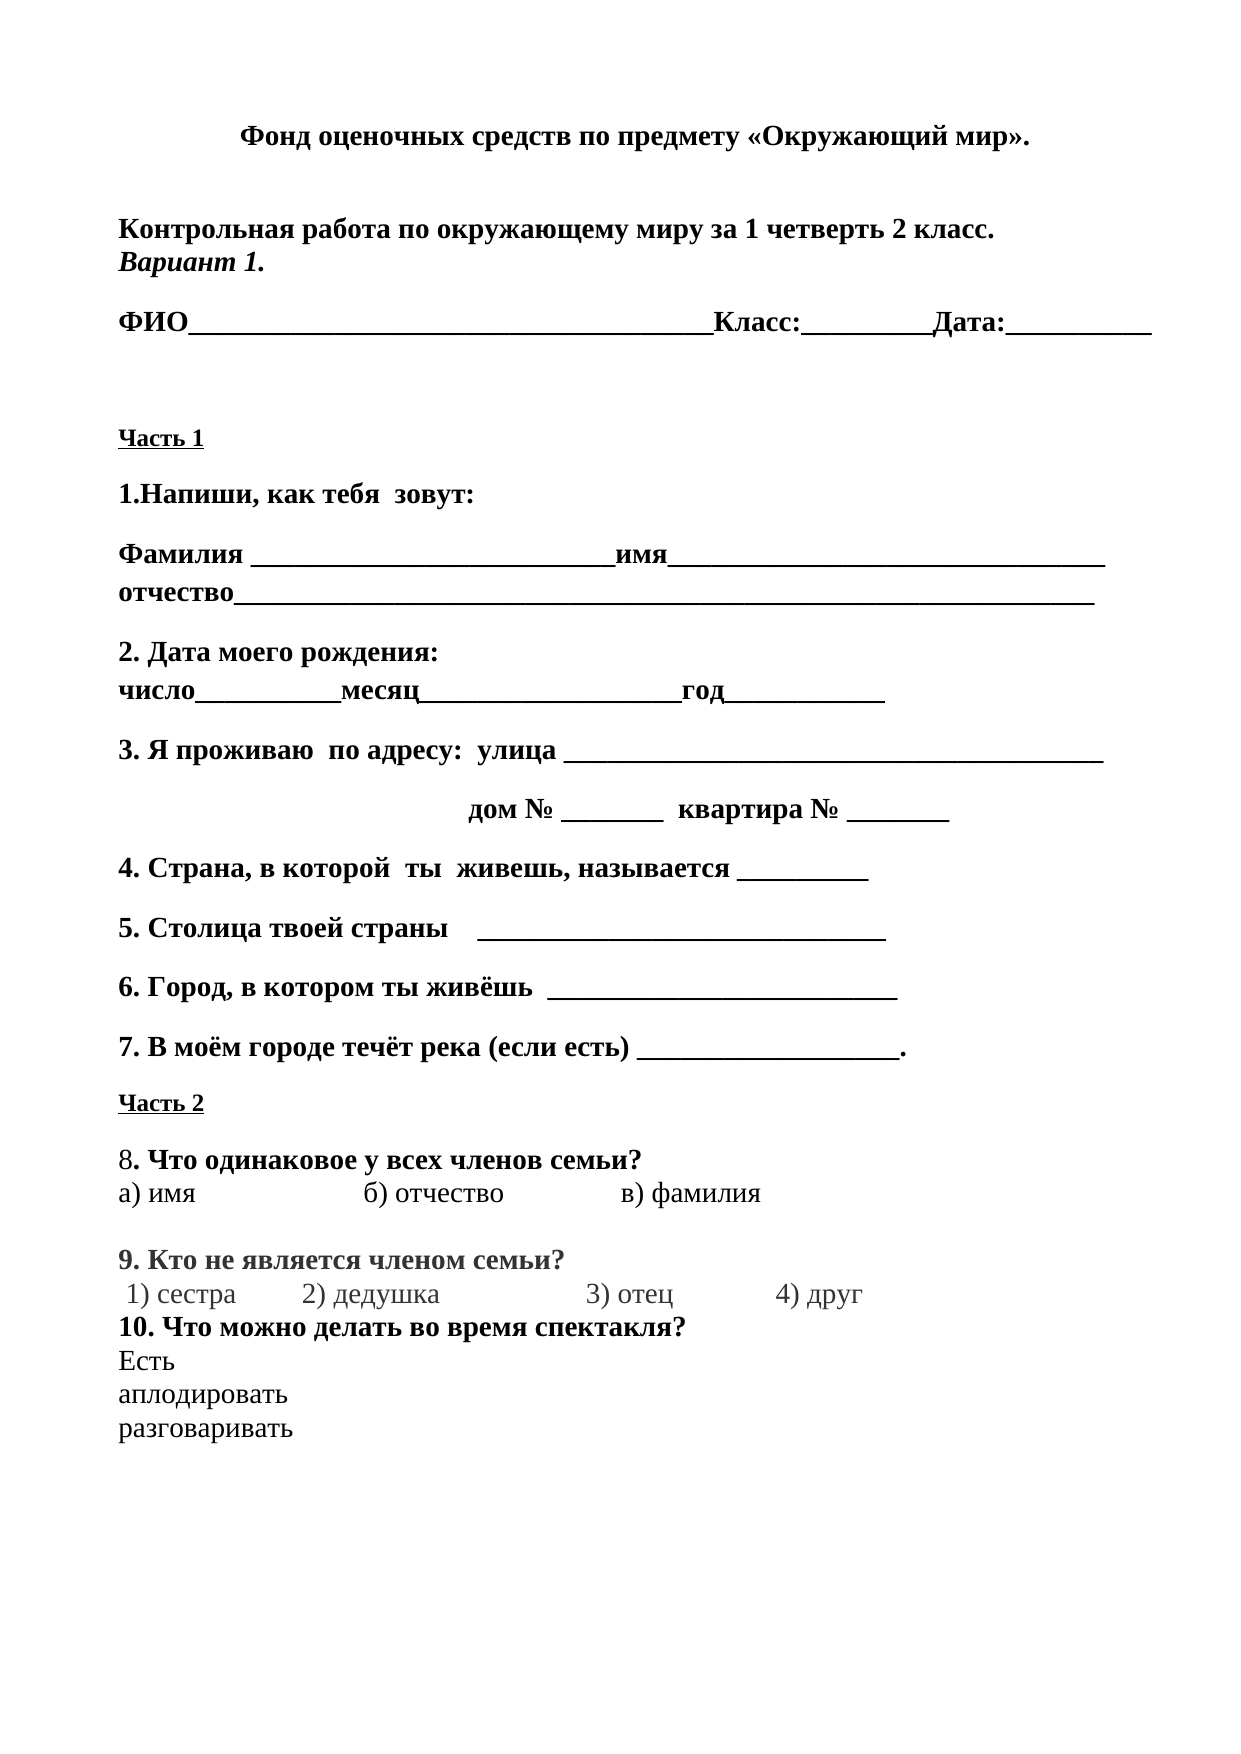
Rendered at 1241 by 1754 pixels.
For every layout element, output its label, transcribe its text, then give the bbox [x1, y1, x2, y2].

text разговаривать [118, 1410, 1152, 1444]
text 10. Что можно делать во время спектакля? [118, 1309, 1152, 1343]
text Вариант 1. [118, 244, 1152, 278]
text 2. Дата моего рождения: число__________месяц__________________год___________ [118, 634, 1152, 706]
text 4. Страна, в которой ты живешь, называется _________ [118, 851, 1152, 884]
text Есть [118, 1343, 1152, 1377]
text Часть 2 [118, 1088, 1152, 1117]
text 1) сестра ⁮ 2) дедушка ⁮ 3) отец ⁮ 4) друг [118, 1276, 1152, 1309]
text Контрольная работа по окружающему миру за 1 четверть 2 класс. [118, 211, 1152, 244]
text а) имя б) отчество в) фамилия [118, 1175, 1152, 1209]
text Фонд оценочных средств по предмету «Окружающий мир». [118, 118, 1152, 152]
text 5. Столица твоей страны ____________________________ [118, 910, 1152, 943]
text 3. Я проживаю по адресу: улица _____________________________________ [118, 732, 1152, 765]
text 9. Кто не является членом семьи? [118, 1242, 1152, 1276]
text ФИО____________________________________Класс:_________Дата:__________ [118, 304, 1152, 337]
text 8. Что одинаковое у всех членов семьи? [118, 1142, 1152, 1175]
text Часть 1 [118, 423, 1152, 451]
text Фамилия _________________________имя______________________________ отчество___________________________________________________________ [118, 536, 1152, 608]
text 1.Напиши, как тебя зовут: [118, 477, 1152, 510]
text 7. В моём городе течёт река (если есть) __________________. [118, 1029, 1152, 1062]
text аплодировать [118, 1377, 1152, 1410]
text дом № _______ квартира № _______ [118, 791, 1152, 825]
text 6. Город, в котором ты живёшь ________________________ [118, 969, 1152, 1003]
